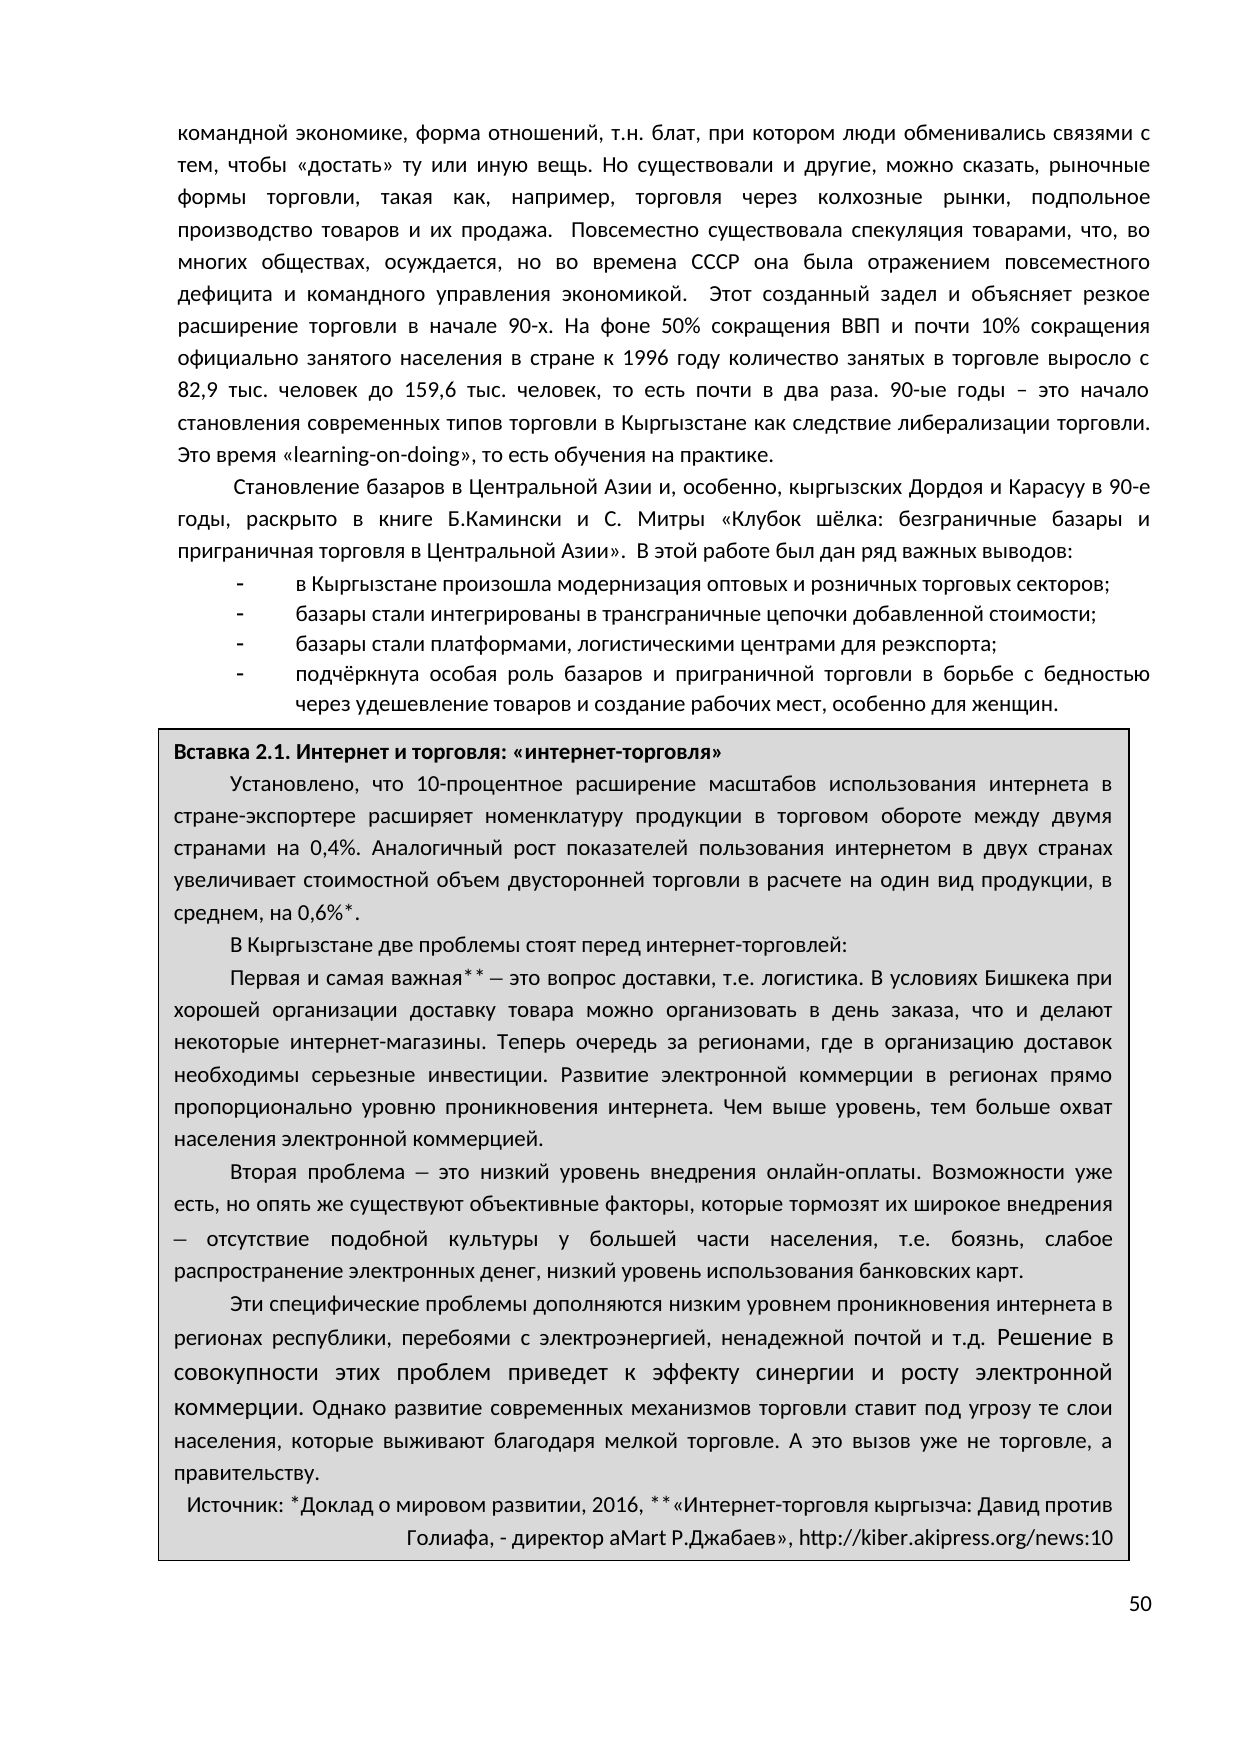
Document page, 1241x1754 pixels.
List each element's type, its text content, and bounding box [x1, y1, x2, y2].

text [177, 118, 1152, 468]
list подчёркнута особая роль базаров и приграничной торговли в борьбе с бедностью через удешевление товаров и создание рабочих мест, особенно для женщин. [236, 659, 1152, 718]
text Становление базаров в Центральной Азии и, особенно, кыргызских Дордоя и Карасуу в 90-е годы, раскрыто в книге Б.Камински и С. Митры «Клубок шёлка: безграничные базары и приграничная торговля в Центральной Азии». В этой работе был дан ряд важных выводов: [177, 472, 1152, 564]
list базары стали платформами, логистическими центрами для реэкспорта; [236, 629, 1152, 657]
list в Кыргызстане произошла модернизация оптовых и розничных торговых секторов; [236, 569, 1152, 597]
list базары стали интегрированы в трансграничные цепочки добавленной стоимости; [236, 599, 1152, 627]
